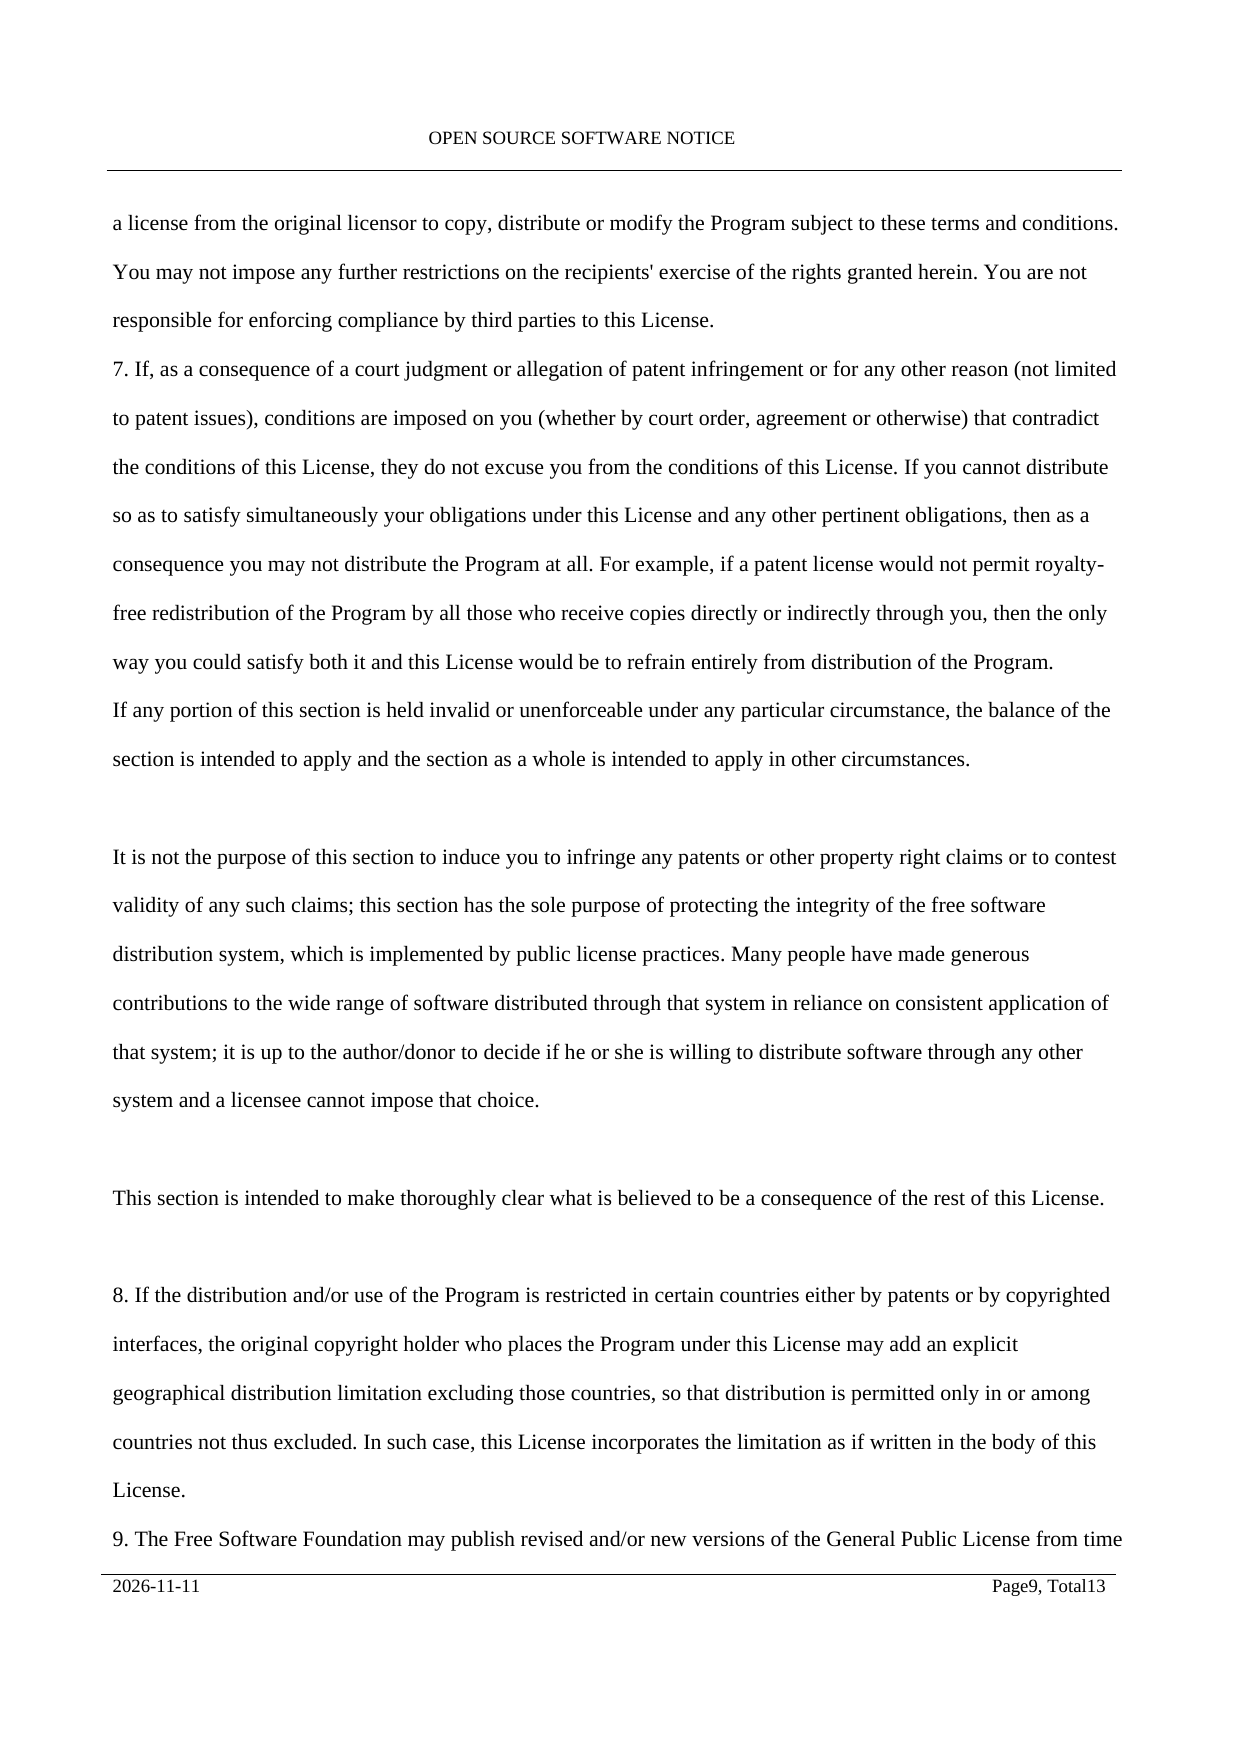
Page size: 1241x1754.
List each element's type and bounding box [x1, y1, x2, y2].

text [112, 206, 1128, 1555]
